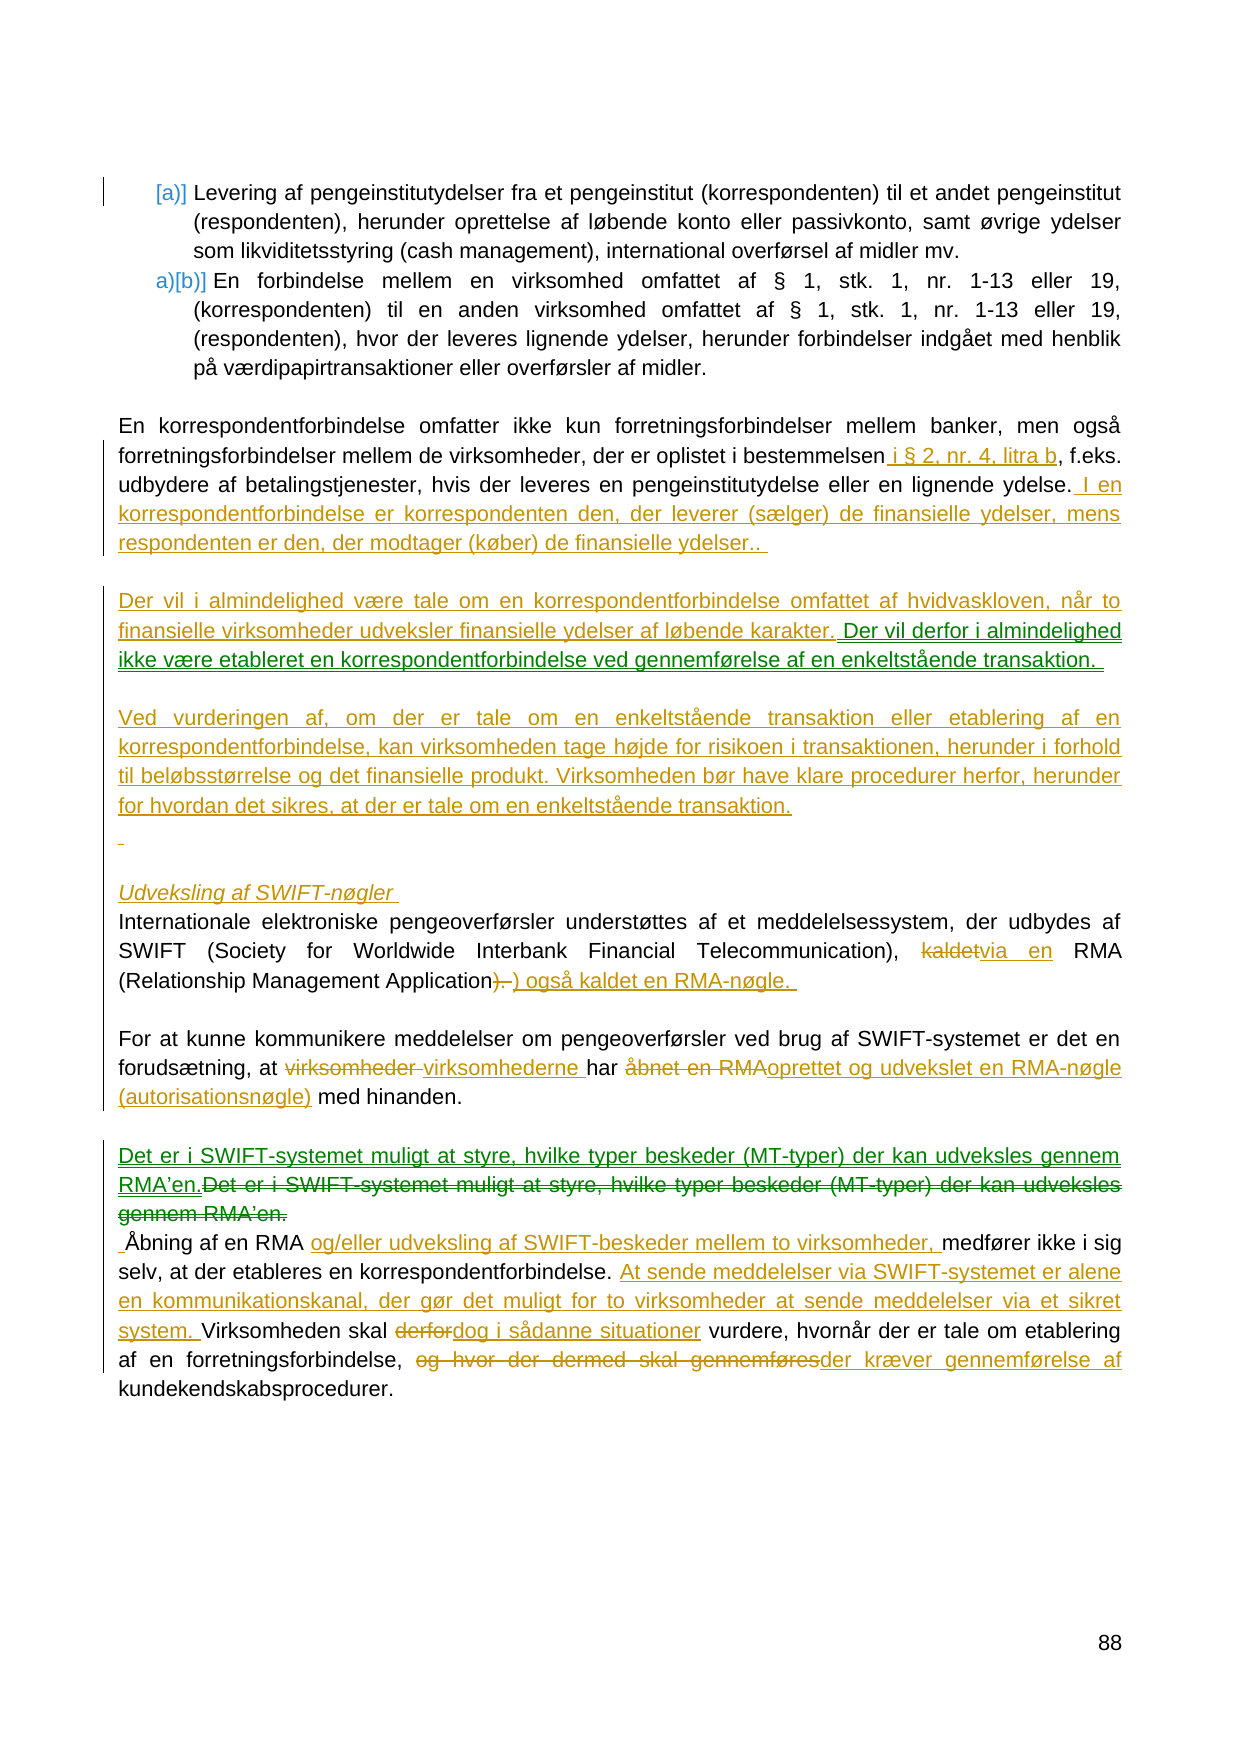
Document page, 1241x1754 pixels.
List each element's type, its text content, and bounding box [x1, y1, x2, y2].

text Internationale elektroniske pengeoverførsler understøttes af et meddelelsessystem, der udbydes af SWIFT (Society for Worldwide Interbank Financial Telecommunication), RMA (Relationship Management Application [118, 906, 1122, 994]
list Levering af pengeinstitutydelser fra et pengeinstitut (korrespondenten) til et andet pengeinstitut (respondenten), herunder oprettelse af løbende konto eller passivkonto, samt øvrige ydelser som likviditetsstyring (cash management), international overførsel af midler mv. [156, 177, 1122, 265]
text For at kunne kommunikere meddelelser om pengeoverførsler ved brug af SWIFT-systemet er det en forudsætning, at har med hinanden. [118, 1023, 1122, 1111]
text En korrespondentforbindelse omfatter ikke kun forretningsforbindelser mellem banker, men også forretningsforbindelser mellem de virksomheder, der er oplistet i bestemmelsen, f.eks. udbydere af betalingstjenester, hvis der leveres en pengeinstitutydelse eller en lignende ydelse. [118, 411, 1122, 556]
text Åbning af en RMA medfører ikke i sig selv, at der etableres en korrespondentforbindelse. Virksomheden skal vurdere, hvornår der er tale om etablering af en forretningsforbindelse, kundekendskabsprocedurer. [118, 1227, 1122, 1310]
text Åbning af en RMA medfører ikke i sig selv, at der etableres en korrespondentforbindelse. Virksomheden skal vurdere, hvornår der er tale om etablering af en forretningsforbindelse, kundekendskabsprocedurer. [118, 1311, 1122, 1402]
list En forbindelse mellem en virksomhed omfattet af § 1, stk. 1, nr. 1-13 eller 19, (korrespondenten) til en anden virksomhed omfattet af § 1, stk. 1, nr. 1-13 eller 19, (respondenten), hvor der leveres lignende ydelser, herunder forbindelser indgået med henblik på værdipapirtransaktioner eller overførsler af midler. [156, 265, 1122, 381]
